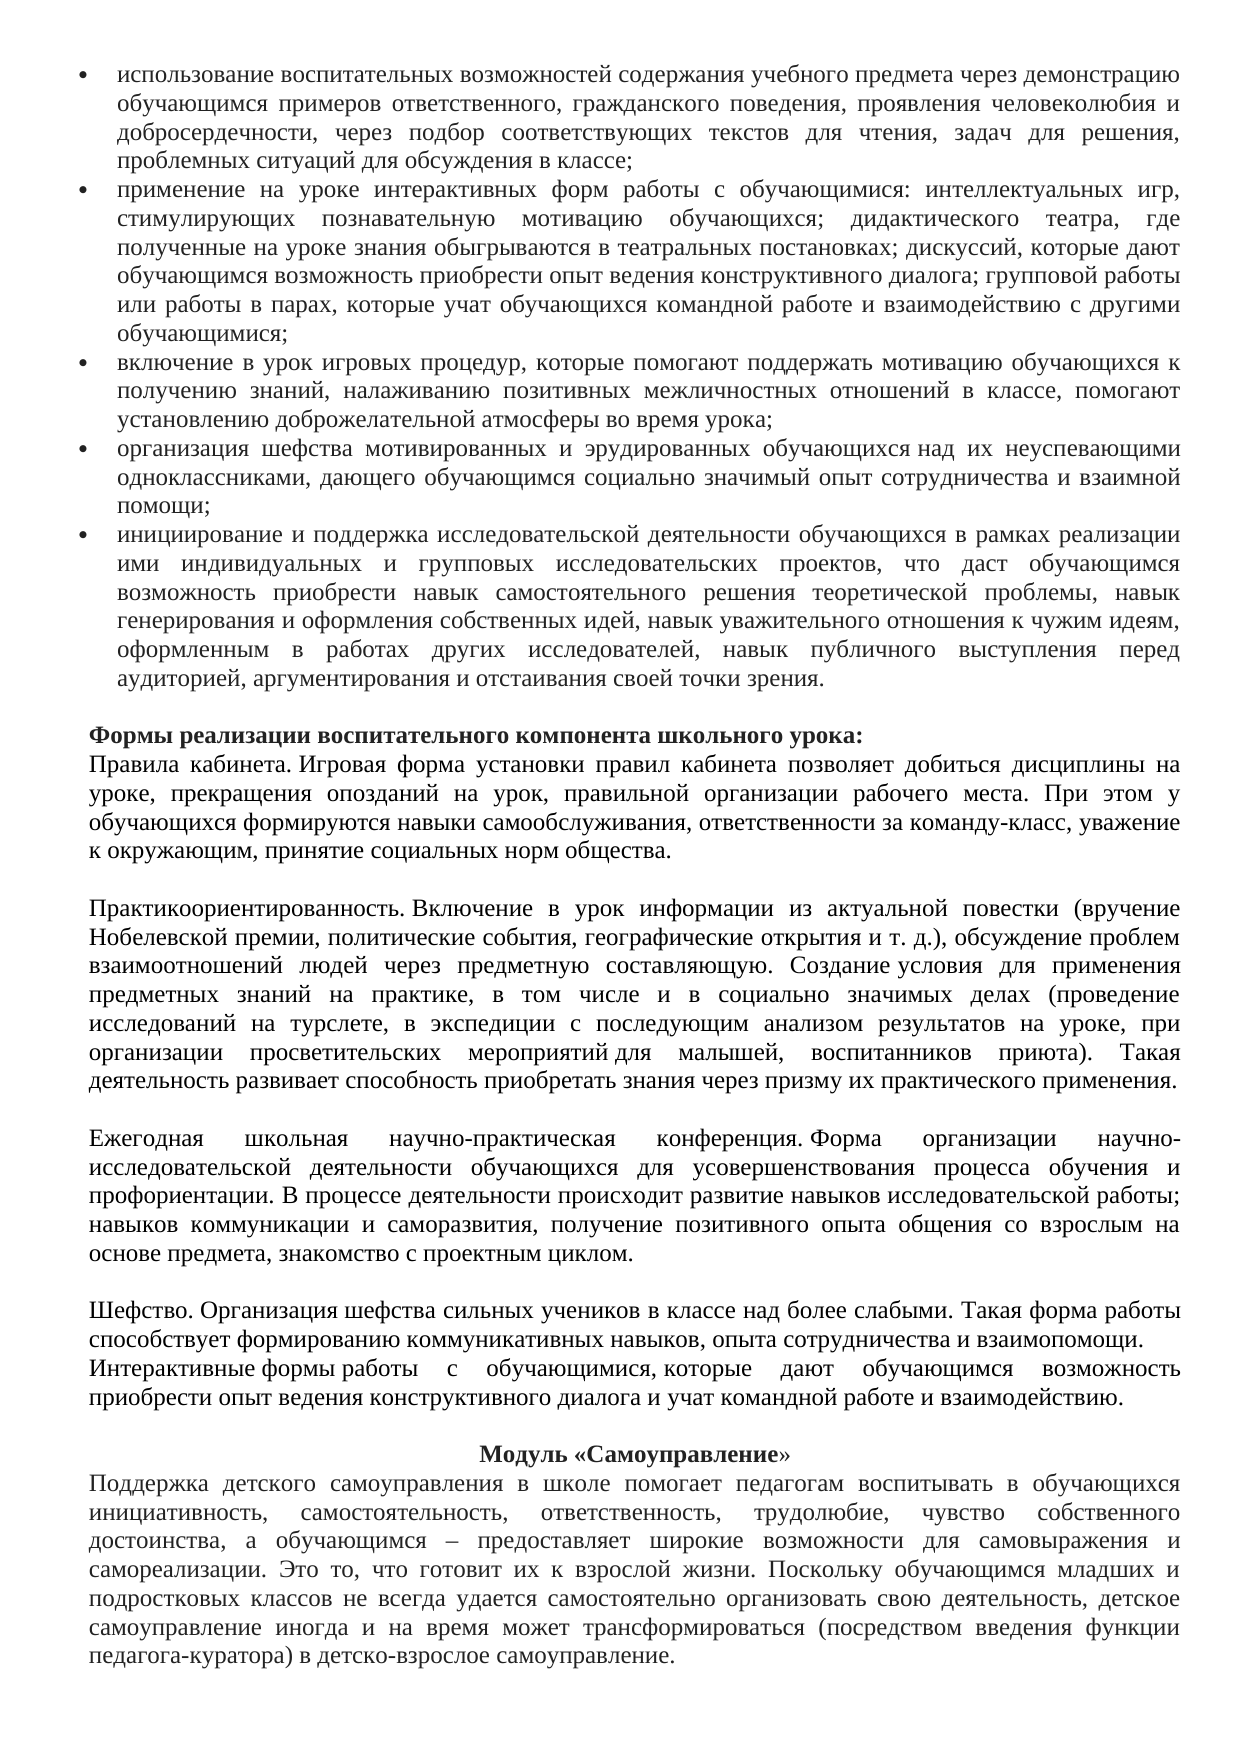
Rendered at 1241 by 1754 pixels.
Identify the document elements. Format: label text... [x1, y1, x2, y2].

text Шефство. Организация шефства сильных учеников в классе над более слабыми. Такая форма работы способствует формированию коммуникативных навыков, опыта сотрудничества и взаимопомощи. [89, 1295, 1181, 1353]
list применение на уроке интерактивных форм работы с обучающимися: интеллектуальных игр, стимулирующих познавательную мотивацию обучающихся; дидактического театра, где полученные на уроке знания обыгрываются в театральных постановках; дискуссий, которые дают обучающимся возможность приобрести опыт ведения конструктивного диалога; групповой работы или работы в парах, которые учат обучающихся командной работе и взаимодействию с другими обучающимися; [79, 174, 1181, 347]
text Поддержка детского самоуправления в школе помогает педагогам воспитывать в обучающихся инициативность, самостоятельность, ответственность, трудолюбие, чувство собственного достоинства, а обучающимся – предоставляет широкие возможности для самовыражения и самореализации. Это то, что готовит их к взрослой жизни. Поскольку обучающимся младших и подростковых классов не всегда удается самостоятельно организовать свою деятельность, детское самоуправление иногда и на время может трансформироваться (посредством введения функции педагога-куратора) в детско-взрослое самоуправление. [89, 1468, 1181, 1669]
list инициирование и поддержка исследовательской деятельности обучающихся в рамках реализации ими индивидуальных и групповых исследовательских проектов, что даст обучающимся возможность приобрести навык самостоятельного решения теоретической проблемы, навык генерирования и оформления собственных идей, навык уважительного отношения к чужим идеям, оформленным в работах других исследователей, навык публичного выступления перед аудиторией, аргументирования и отстаивания своей точки зрения. [79, 519, 1181, 692]
text Формы реализации воспитательного компонента школьного урока: [89, 720, 1181, 749]
list организация шефства мотивированных и эрудированных обучающихся над их неуспевающими одноклассниками, дающего обучающимся социально значимый опыт сотрудничества и взаимной помощи; [79, 433, 1181, 519]
list использование воспитательных возможностей содержания учебного предмета через демонстрацию обучающимся примеров ответственного, гражданского поведения, проявления человеколюбия и добросердечности, через подбор соответствующих текстов для чтения, задач для решения, проблемных ситуаций для обсуждения в классе; [79, 59, 1181, 174]
text Интерактивные формы работы с обучающимися, которые дают обучающимся возможность приобрести опыт ведения конструктивного диалога и учат командной работе и взаимодействию. [89, 1353, 1181, 1410]
text Правила кабинета. Игровая форма установки правил кабинета позволяет добиться дисциплины на уроке, прекращения опозданий на урок, правильной организации рабочего места. При этом у обучающихся формируются навыки самообслуживания, ответственности за команду-класс, уважение к окружающим, принятие социальных норм общества. [89, 749, 1181, 864]
text Ежегодная школьная научно-практическая конференция. Форма организации научно-исследовательской деятельности обучающихся для усовершенствования процесса обучения и профориентации. В процессе деятельности происходит развитие навыков исследовательской работы; навыков коммуникации и саморазвития, получение позитивного опыта общения со взрослым на основе предмета, знакомство с проектным циклом. [89, 1094, 1181, 1267]
list включение в урок игровых процедур, которые помогают поддержать мотивацию обучающихся к получению знаний, налаживанию позитивных межличностных отношений в классе, помогают установлению доброжелательной атмосферы во время урока; [79, 347, 1181, 433]
text Модуль «Самоуправление» [89, 1439, 1181, 1468]
text Практикоориентированность. Включение в урок информации из актуальной повестки (вручение Нобелевской премии, политические события, географические открытия и т. д.), обсуждение проблем взаимоотношений людей через предметную составляющую. Создание условия для применения предметных знаний на практике, в том числе и в социально значимых делах (проведение исследований на турслете, в экспедиции с последующим анализом результатов на уроке, при организации просветительских мероприятий для малышей, воспитанников приюта). Такая деятельность развивает способность приобретать знания через призму их практического применения. [89, 893, 1181, 1094]
